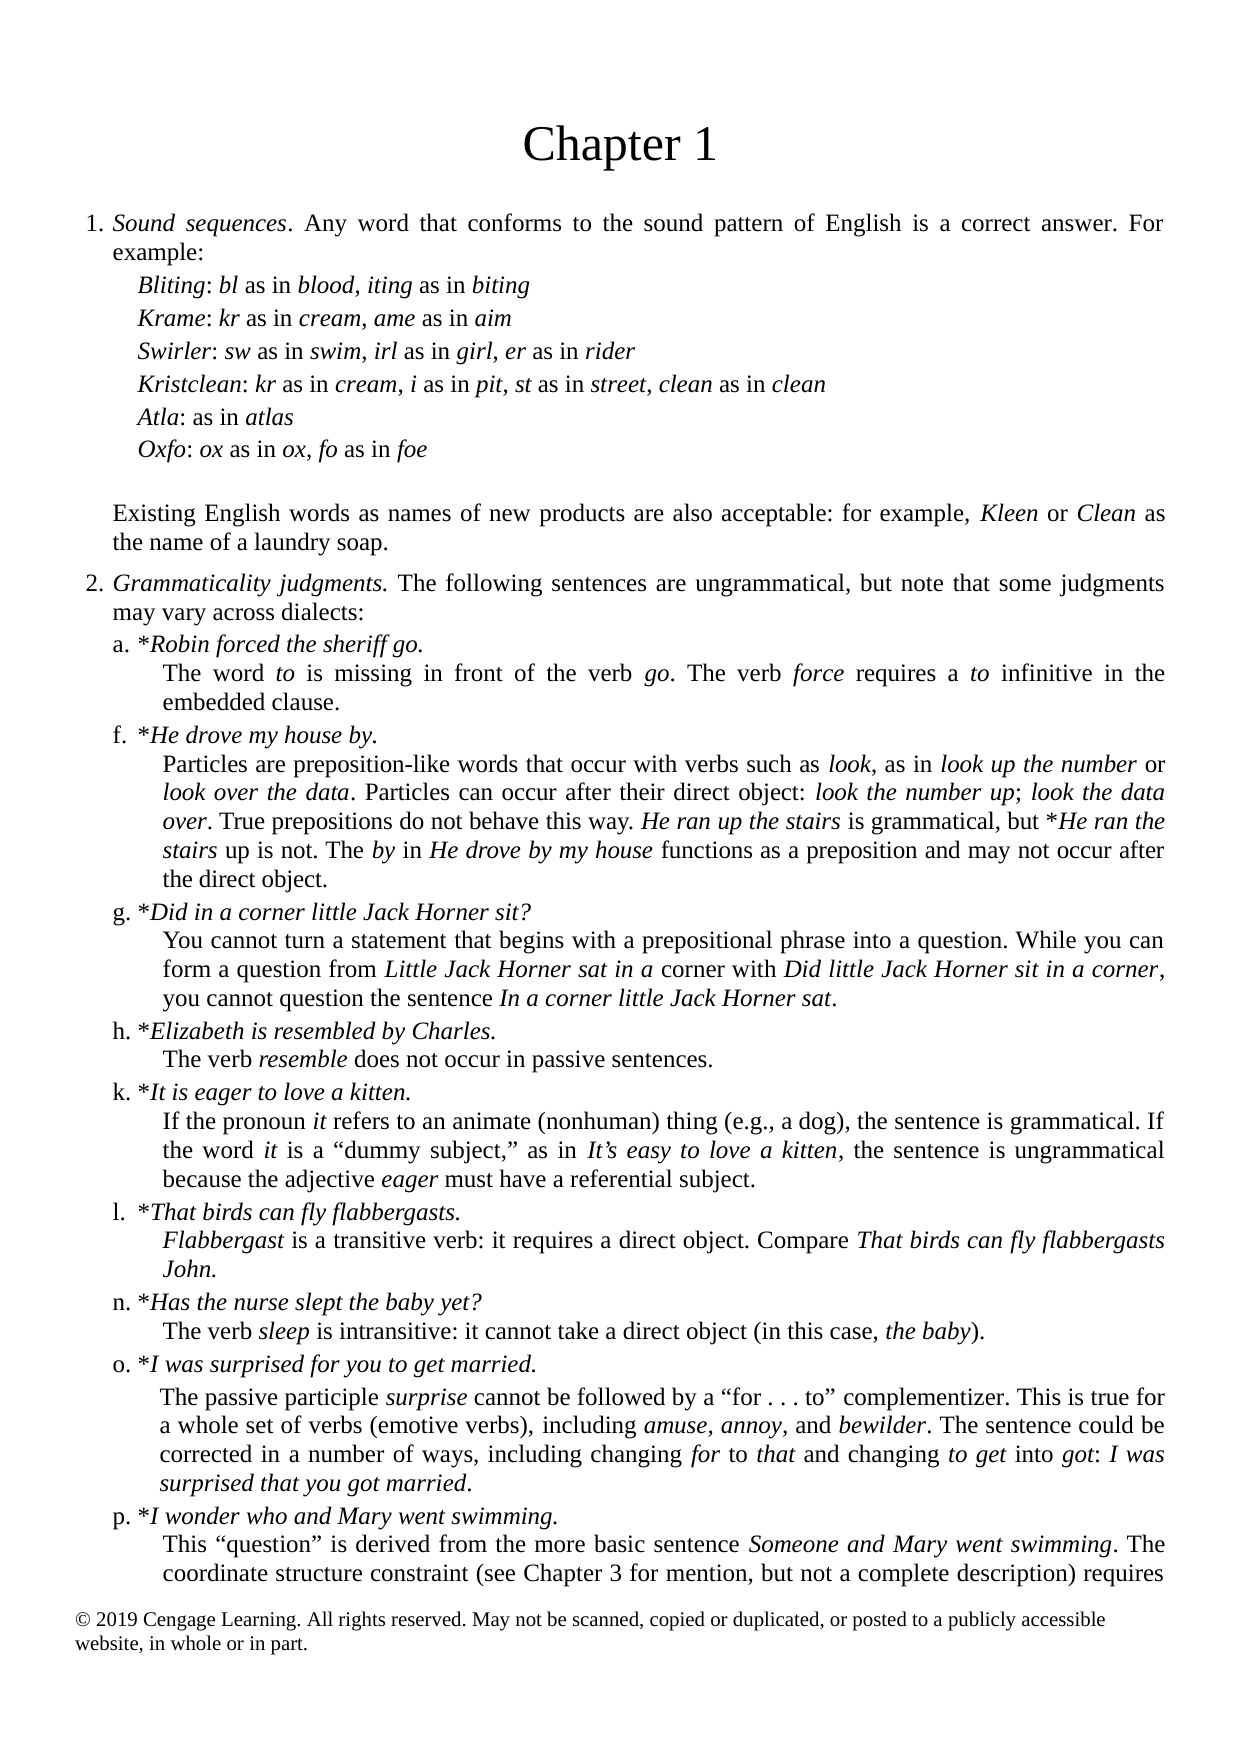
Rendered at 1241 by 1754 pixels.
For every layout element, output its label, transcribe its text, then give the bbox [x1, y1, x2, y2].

text h. *Elizabeth is resembled by Charles. [112, 1016, 1165, 1044]
text Chapter 1 [75, 112, 1165, 171]
text The verb resemble does not occur in passive sentences. [162, 1044, 1165, 1073]
text The word to is missing in front of the verb go. The verb force requires a to infinitive in the embedded clause. [162, 658, 1165, 716]
text Kristclean: kr as in cream, i as in pit, st as in street, clean as in clean [137, 369, 1165, 397]
text You cannot turn a statement that begins with a prepositional phrase into a question. While you can form a question from Little Jack Horner sat in a corner with Did little Jack Horner sit in a corner, you cannot question the sentence In a corner little Jack Horner sat. [162, 925, 1165, 1012]
text k. *It is eager to love a kitten. [112, 1077, 1165, 1106]
text Flabbergast is a transitive verb: it requires a direct object. Compare That birds can fly flabbergasts John. [162, 1225, 1165, 1283]
text l. *That birds can fly flabbergasts. [112, 1197, 1165, 1225]
text Existing English words as names of new products are also acceptable: for example, Kleen or Clean as the name of a laundry soap. [75, 498, 1165, 555]
text Particles are preposition-like words that occur with verbs such as look, as in look up the number or look over the data. Particles can occur after their direct object: look the number up; look the data over. True prepositions do not behave this way. He ran up the stairs is grammatical, but *He ran the stairs up is not. The by in He drove by my house functions as a preposition and may not occur after the direct object. [162, 749, 1165, 892]
text Oxfo: ox as in ox, fo as in foe [137, 434, 1165, 463]
text Krame: kr as in cream, ame as in aim [137, 303, 1165, 332]
text The verb sleep is intransitive: it cannot take a direct object (in this case, the baby). [162, 1316, 1165, 1344]
text 2. Grammaticality judgments. The following sentences are ungrammatical, but note that some judgments may vary across dialects: [75, 568, 1165, 625]
text o. *I was surprised for you to get married. [112, 1349, 1165, 1377]
text Atla: as in atlas [137, 402, 1165, 430]
text f. *He drove my house by. [112, 720, 1165, 749]
text a. *Robin forced the sheriff go. [112, 629, 1165, 658]
text Bliting: bl as in blood, iting as in biting [137, 270, 1165, 299]
text The passive participle surprise cannot be followed by a “for . . . to” complementizer. This is true for a whole set of verbs (emotive verbs), including amuse, annoy, and bewilder. The sentence could be corrected in a number of ways, including changing for to that and changing to get into got: I was surprised that you got married. [159, 1382, 1165, 1497]
text If the pronoun it refers to an animate (nonhuman) thing (e.g., a dog), the sentence is grammatical. If the word it is a “dummy subject,” as in It’s easy to love a kitten, the sentence is ungrammatical because the adjective eager must have a referential subject. [162, 1106, 1165, 1192]
text g. *Did in a corner little Jack Horner sit? [112, 897, 1165, 925]
text 1. Sound sequences. Any word that conforms to the sound pattern of English is a correct answer. For example: [75, 208, 1165, 266]
text Swirler: sw as in swim, irl as in girl, er as in rider [137, 336, 1165, 364]
text n. *Has the nurse slept the baby yet? [112, 1287, 1165, 1316]
text p. *I wonder who and Mary went swimming. [112, 1501, 1165, 1529]
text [162, 1529, 1165, 1587]
